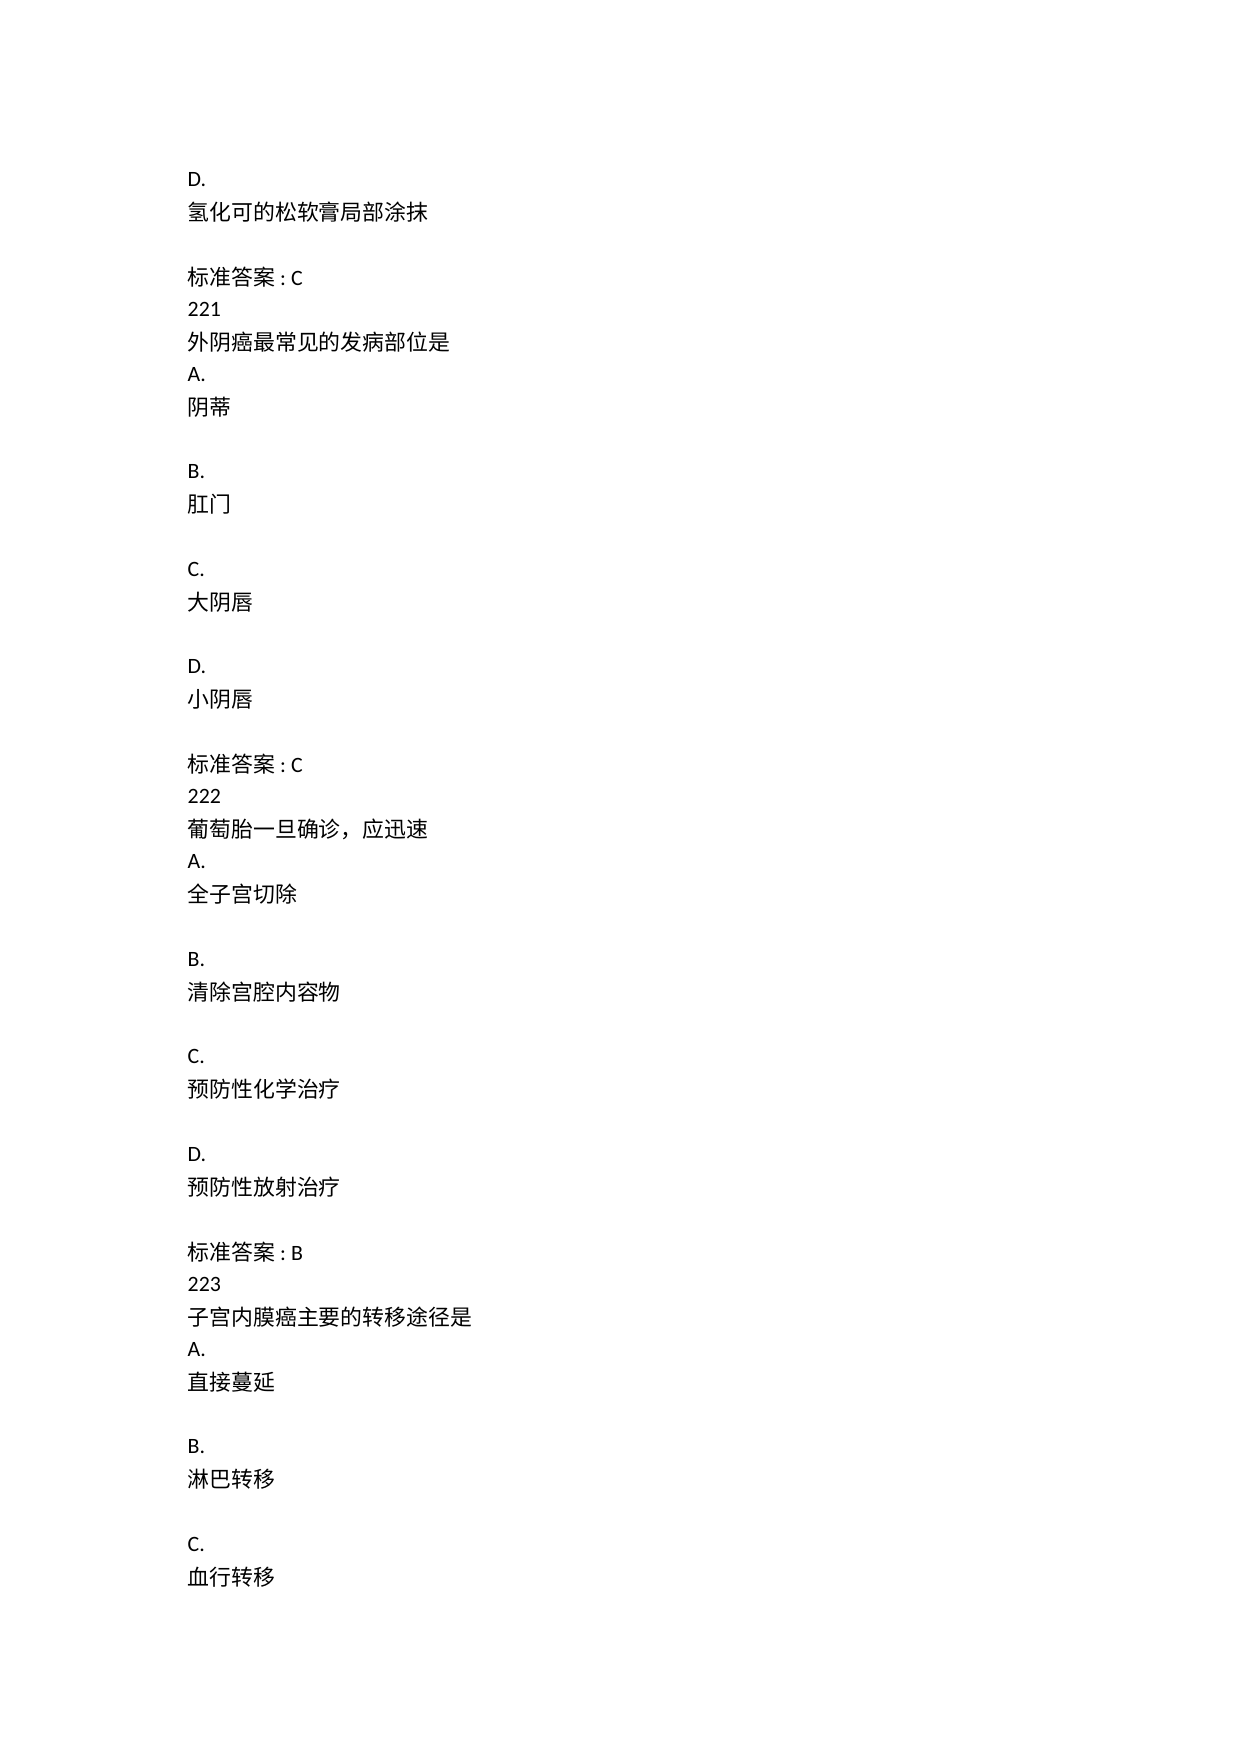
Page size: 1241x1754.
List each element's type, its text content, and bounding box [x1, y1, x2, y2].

text D. [187, 162, 1053, 194]
text B. [187, 1429, 1053, 1462]
text 清除宫腔内容物 [187, 974, 1053, 1007]
text 氢化可的松软膏局部涂抹 [187, 194, 1053, 227]
text 直接蔓延 [187, 1364, 1053, 1397]
text 标准答案 : C [187, 259, 1053, 292]
text B. [187, 942, 1053, 974]
text 阴蒂 [187, 389, 1053, 422]
text 淋巴转移 [187, 1462, 1053, 1494]
text B. [187, 454, 1053, 487]
text 大阴唇 [187, 584, 1053, 617]
text A. [187, 844, 1053, 877]
text 全子宫切除 [187, 877, 1053, 909]
text 肛门 [187, 487, 1053, 519]
text 小阴唇 [187, 682, 1053, 714]
text 标准答案 : B [187, 1234, 1053, 1267]
text 221 [187, 292, 1053, 324]
text 预防性放射治疗 [187, 1169, 1053, 1202]
text 子宫内膜癌主要的转移途径是 [187, 1299, 1053, 1332]
text 血行转移 [187, 1559, 1053, 1592]
text 标准答案 : C [187, 747, 1053, 779]
text A. [187, 1332, 1053, 1364]
text 223 [187, 1267, 1053, 1299]
text A. [187, 357, 1053, 389]
text C. [187, 1527, 1053, 1559]
text D. [187, 1137, 1053, 1169]
text D. [187, 649, 1053, 682]
text 葡萄胎一旦确诊，应迅速 [187, 812, 1053, 844]
text 外阴癌最常见的发病部位是 [187, 324, 1053, 357]
text C. [187, 552, 1053, 584]
text 222 [187, 779, 1053, 812]
text 预防性化学治疗 [187, 1072, 1053, 1104]
text C. [187, 1039, 1053, 1072]
